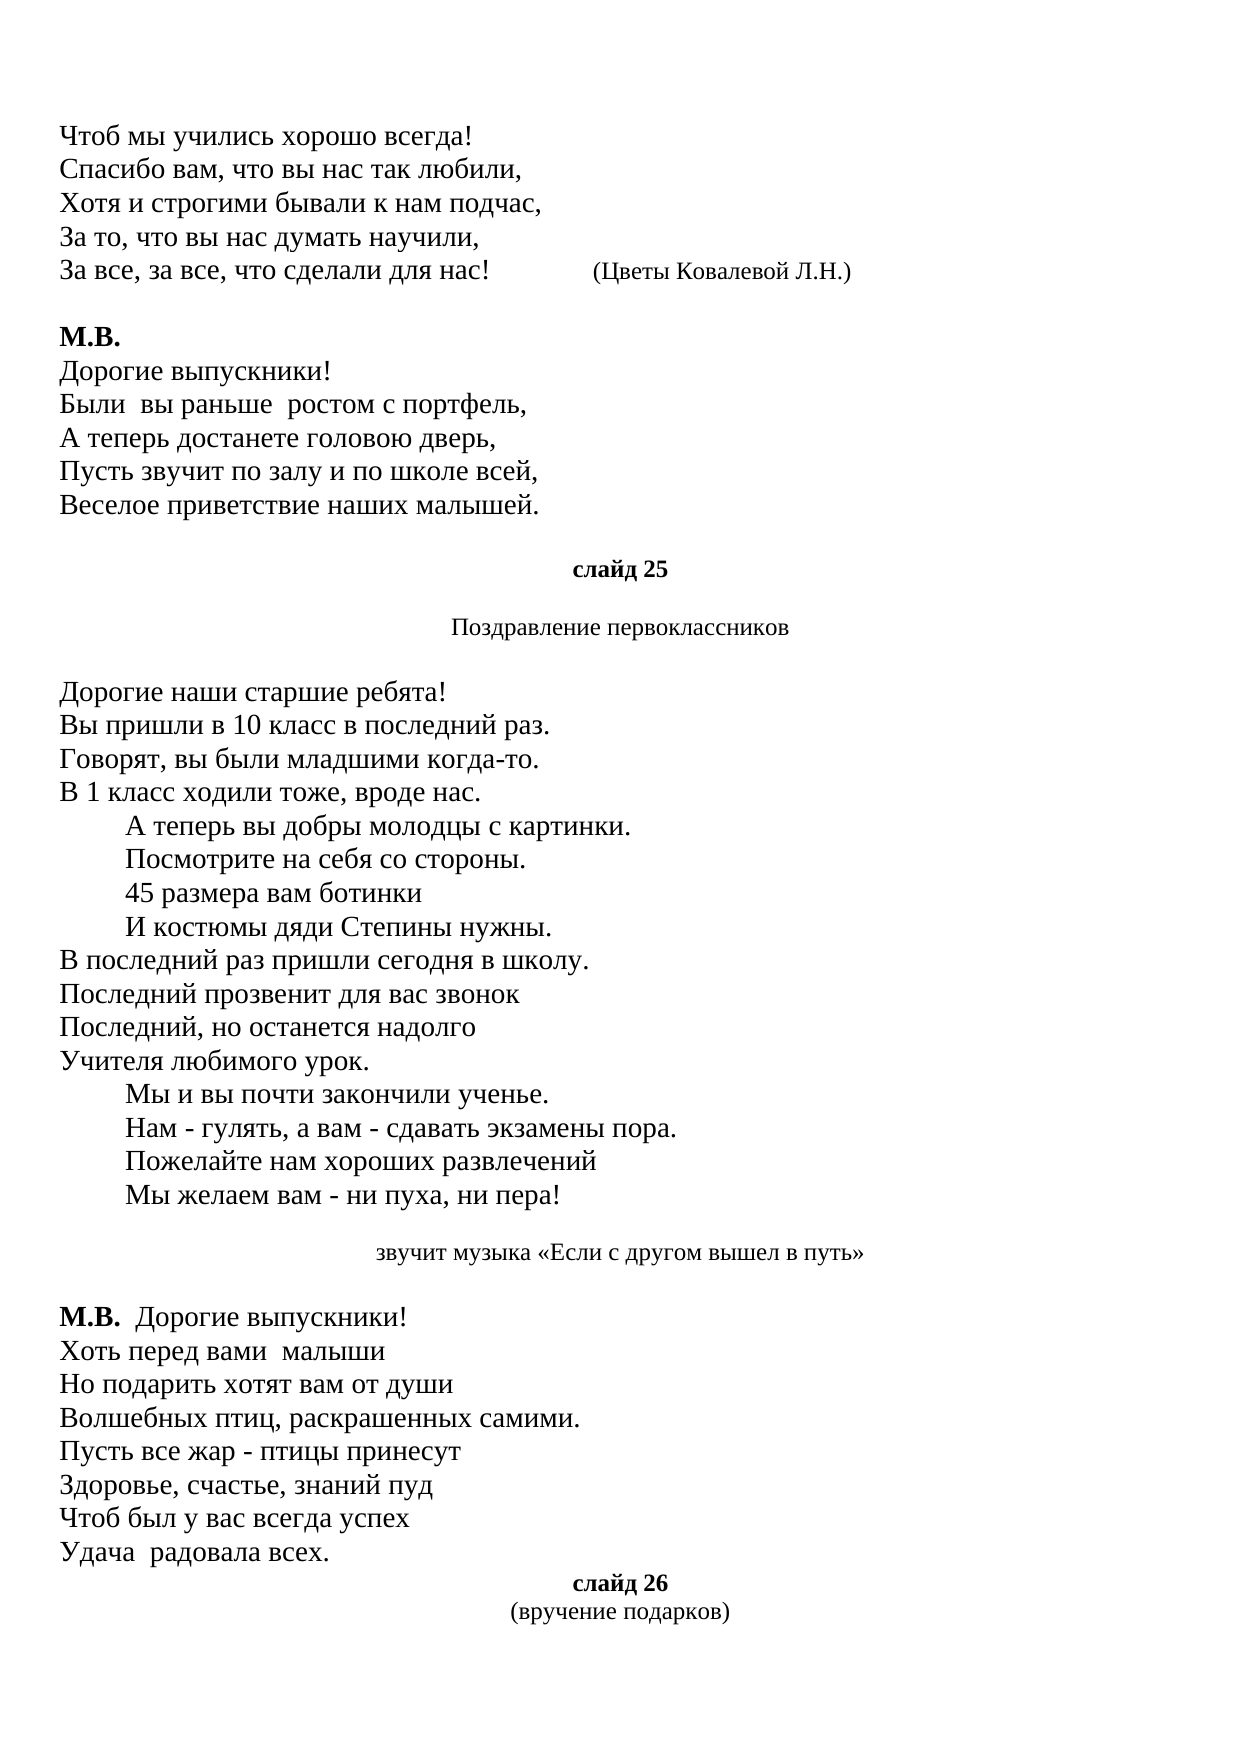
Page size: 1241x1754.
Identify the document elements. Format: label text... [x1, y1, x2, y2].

text Говорят, вы были младшими когда-то. [59, 741, 1181, 774]
text слайд 25 [59, 554, 1181, 583]
text Вы пришли в 10 класс в последний раз. [59, 707, 1181, 741]
text Дорогие выпускники! [59, 353, 1181, 386]
text И костюмы дяди Степины нужны. [59, 909, 1181, 942]
text Пусть все жар - птицы принесут [59, 1433, 1181, 1467]
text Пусть звучит по залу и по школе всей, [59, 453, 1181, 487]
text Волшебных птиц, раскрашенных самими. [59, 1400, 1181, 1433]
text Здоровье, счастье, знаний пуд [59, 1467, 1181, 1501]
text Посмотрите на себя со стороны. [59, 842, 1181, 875]
text А теперь достанете головою дверь, [59, 420, 1181, 453]
text (вручение подарков) [59, 1596, 1181, 1625]
text Мы и вы почти закончили ученье. [59, 1076, 1181, 1110]
text А теперь вы добры молодцы с картинки. [59, 808, 1181, 842]
text Последний, но останется надолго [59, 1009, 1181, 1043]
text В 1 класс ходили тоже, вроде нас. [59, 774, 1181, 808]
text Были вы раньше ростом с портфель, [59, 386, 1181, 420]
text Хоть перед вами малыши [59, 1333, 1181, 1366]
text Поздравление первоклассников [59, 612, 1181, 640]
text М.В. Дорогие выпускники! [59, 1299, 1181, 1333]
text Удача радовала всех. [59, 1534, 1181, 1568]
text Мы желаем вам - ни пуха, ни пера! [59, 1177, 1181, 1211]
text Чтоб был у вас всегда успех [59, 1501, 1181, 1534]
text В последний раз пришли сегодня в школу. [59, 942, 1181, 976]
text Веселое приветствие наших малышей. [59, 487, 1181, 521]
text звучит музыка «Если с другом вышел в путь» [59, 1237, 1181, 1266]
text Нам - гулять, а вам - сдавать экзамены пора. [59, 1110, 1181, 1143]
text Но подарить хотят вам от души [59, 1366, 1181, 1400]
text М.В. [59, 319, 1181, 353]
text 45 размера вам ботинки [59, 875, 1181, 909]
text Дорогие наши старшие ребята! [59, 674, 1181, 707]
text Учителя любимого урок. [59, 1043, 1181, 1076]
text слайд 26 [59, 1568, 1181, 1596]
text Последний прозвенит для вас звонок [59, 976, 1181, 1009]
text Пожелайте нам хороших развлечений [59, 1143, 1181, 1177]
